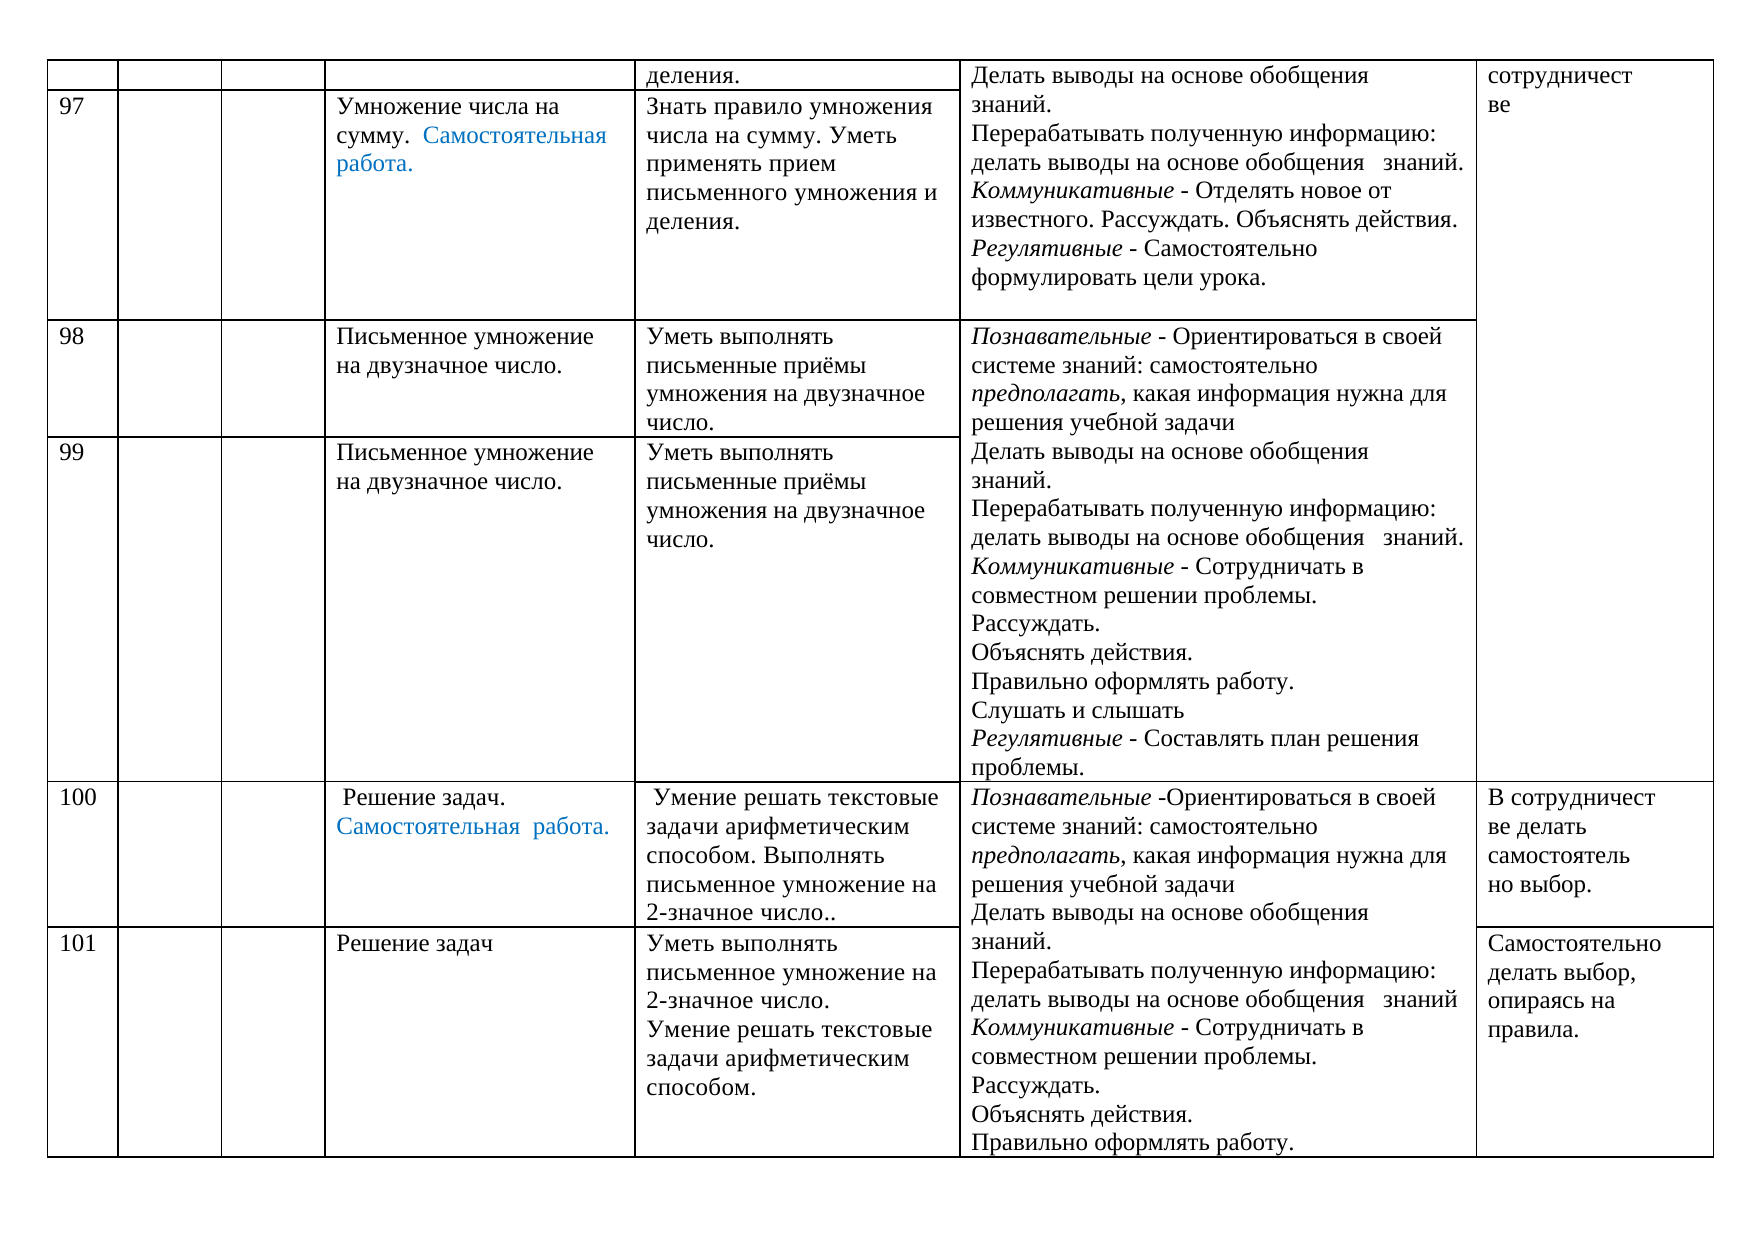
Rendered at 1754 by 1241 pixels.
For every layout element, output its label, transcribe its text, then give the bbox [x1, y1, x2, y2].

table_cell [119, 928, 221, 1156]
table_cell [222, 928, 324, 1156]
table_cell Познавательные - Ориентироваться в своей системе знаний: самостоятельно предполагать, какая информация нужна для решения учебной задачи Делать выводы на основе обобщения знаний. Перерабатывать полученную информацию: делать выводы на основе обобщения знаний. Коммуникативные - Сотрудничать в совместном решении проблемы. Рассуждать. Объяснять действия. Правильно оформлять работу. Слушать и слышать Регулятивные - Составлять план решения проблемы. [961, 321, 1476, 781]
table_cell [119, 321, 221, 436]
table_cell Познавательные -Ориентироваться в своей системе знаний: самостоятельно предполагать, какая информация нужна для решения учебной задачи Делать выводы на основе обобщения знаний. Перерабатывать полученную информацию: делать выводы на основе обобщения знаний Коммуникативные - Сотрудничать в совместном решении проблемы. Рассуждать. Объяснять действия. Правильно оформлять работу. Слушать и слышать Регулятивные - Работая по плану, сверять свои действия с целью и, при необходимости, исправлять ошибки с помощью учителя [961, 782, 1476, 1156]
table_cell Письменное умножение на двузначное число. [326, 438, 634, 781]
table_cell [119, 438, 221, 781]
table_cell Решение задач. Самостоятельная работа. [326, 782, 634, 926]
table_cell Письменное умножение на двузначное число. [326, 321, 634, 436]
table_cell Уметь выполнять письменные приёмы умножения на двузначное число. [636, 321, 959, 436]
table_cell Решение задач [326, 928, 634, 1156]
table_cell [222, 782, 324, 926]
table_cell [1477, 928, 1713, 1156]
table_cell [1477, 61, 1713, 781]
table_cell [222, 61, 324, 89]
table_cell [119, 61, 221, 89]
table_cell В сотрудничест ве делать самостоятель но выбор. [1477, 782, 1713, 926]
table_cell Уметь выполнять письменные приёмы умножения на двузначное число. [636, 438, 959, 781]
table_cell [326, 61, 634, 89]
table_cell Умение решать текстовые задачи арифметическим способом. Выполнять письменное умножение на 2-значное число.. [636, 783, 959, 926]
table_cell Умножение числа на сумму. Самостоятельная работа. [326, 91, 634, 319]
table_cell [636, 91, 959, 319]
table_cell 100 [48, 782, 117, 926]
table_cell 97 [48, 91, 117, 319]
table_cell 101 [48, 928, 117, 1156]
table_cell [119, 782, 221, 926]
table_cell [961, 61, 1476, 319]
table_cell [636, 61, 959, 89]
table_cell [636, 928, 959, 1156]
table_cell 99 [48, 438, 117, 781]
table_cell [222, 321, 324, 436]
table_cell [222, 438, 324, 781]
table_cell 96 [48, 61, 117, 89]
table_cell [119, 91, 221, 319]
table_cell 98 [48, 321, 117, 436]
table_cell [222, 91, 324, 319]
